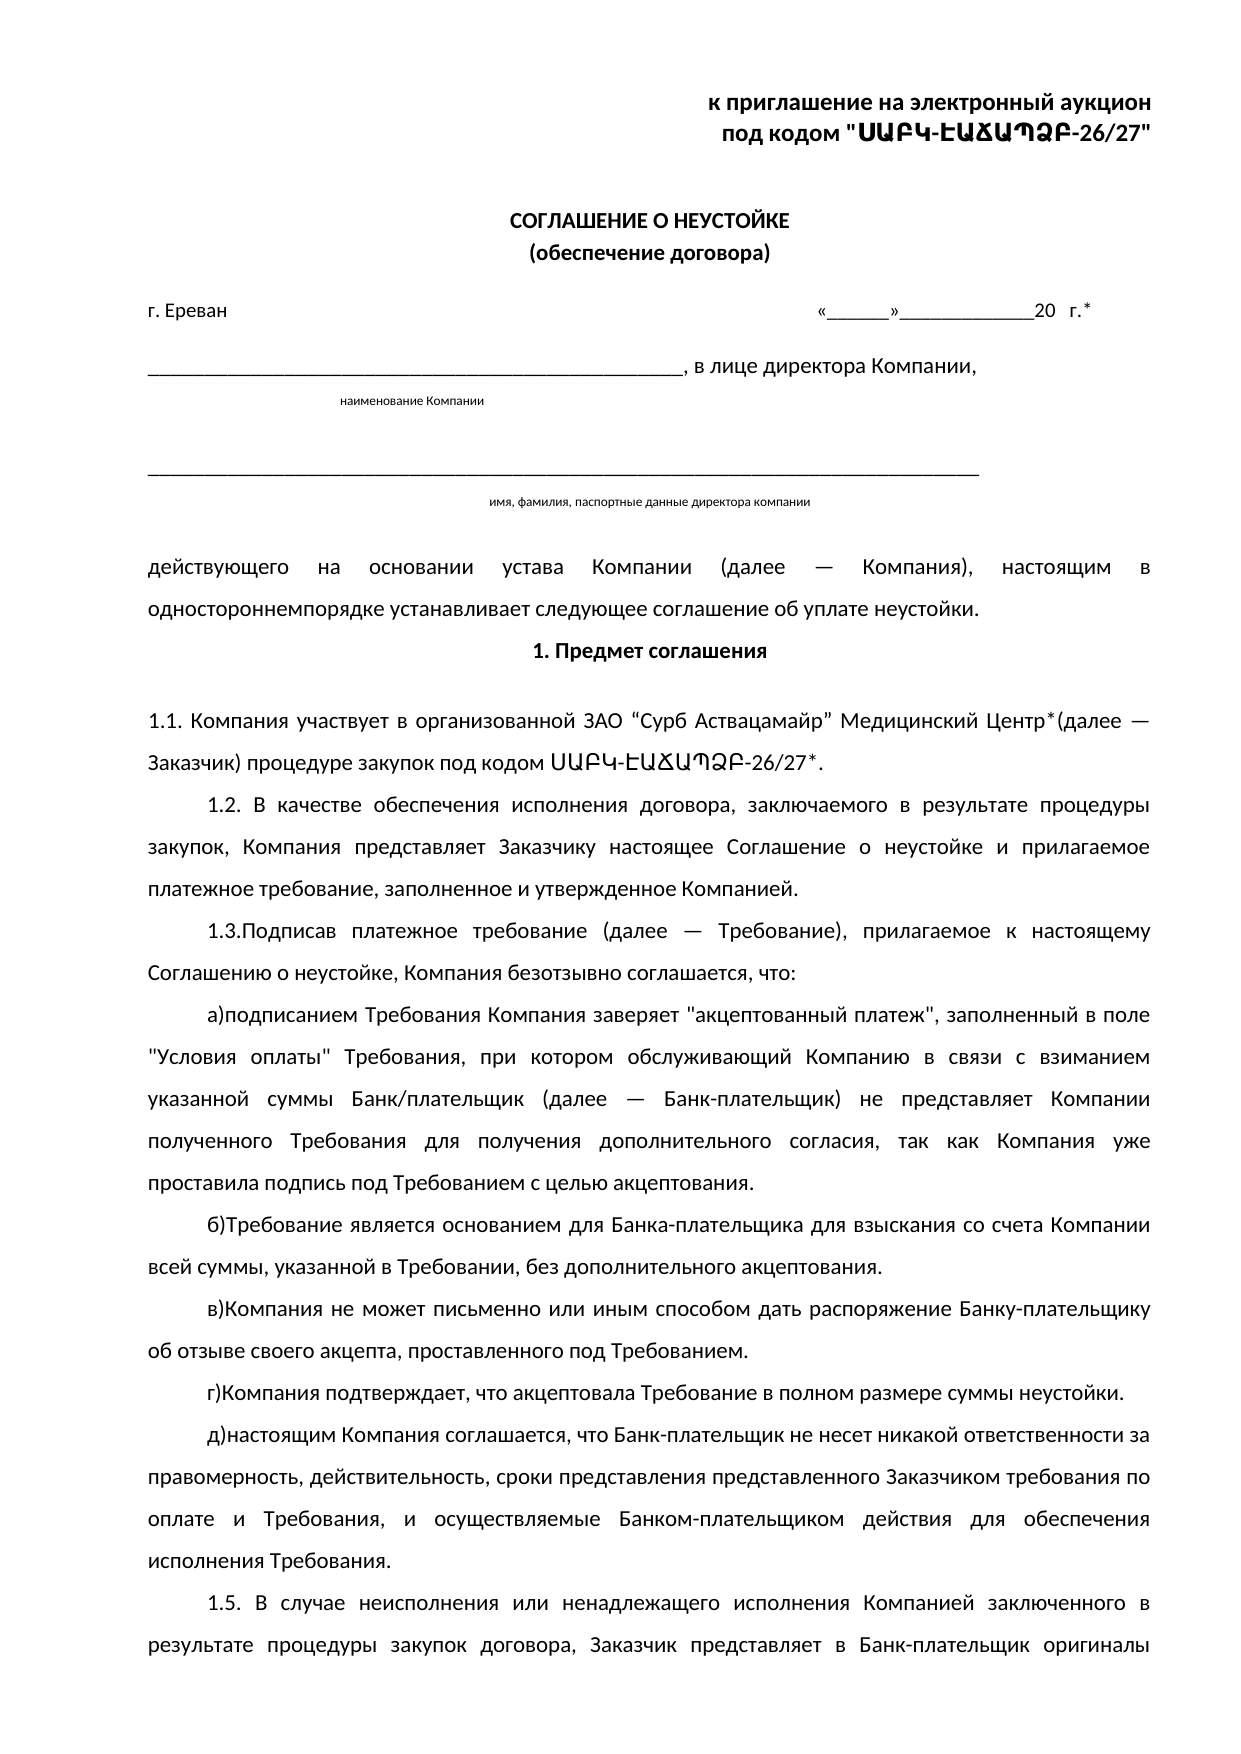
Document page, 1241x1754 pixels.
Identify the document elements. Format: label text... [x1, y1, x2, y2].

text д)настоящим Компания соглашается, что Банк-плательщик не несет никакой ответственности за правомерность, действительность, сроки представления представленного Заказчиком требования по оплате и Требования, и осуществляемые Банком-плательщиком действия для обеспечения исполнения Требования. [148, 1420, 1152, 1574]
text в)Компания не может письменно или иным способом дать распоряжение Банку-плательщику об отзыве своего акцепта, проставленного под Требованием. [148, 1294, 1152, 1364]
text 1. Предмет соглашения [148, 636, 1152, 664]
text 1.3.Подписав платежное требование (далее — Требование), прилагаемое к настоящему Соглашению о неустойке, Компания безотзывно соглашается, что: [148, 916, 1152, 986]
text действующего на основании устава Компании (далее — Компания), настоящим в одностороннемпорядке устанавливает следующее соглашение об уплате неустойки. [148, 552, 1152, 622]
text _________________________________________________________________________ [148, 452, 1152, 480]
text СОГЛАШЕНИЕ О НЕУСТОЙКЕ [148, 206, 1152, 234]
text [148, 1588, 1152, 1658]
text 1.1. Компания участвует в организованной ЗАО “Сурб Аствацамайр” Медицинский Центр*(далее — Заказчик) процедуре закупок под кодом ՍԱԲԿ-ԷԱՃԱՊՁԲ-26/27*. [148, 706, 1152, 776]
text г)Компания подтверждает, что акцептовала Требование в полном размере суммы неустойки. [148, 1378, 1152, 1406]
text а)подписанием Требования Компания заверяет "акцептованный платеж", заполненный в поле "Условия оплаты" Требования, при котором обслуживающий Компанию в связи с взиманием указанной суммы Банк/плательщик (далее — Банк-плательщик) не представляет Компании полученного Требования для получения дополнительного согласия, так как Компания уже проставила подпись под Требованием с целью акцептования. [148, 1000, 1152, 1196]
table_header г. Ереван [136, 297, 635, 351]
text к приглашение на электронный аукцион [177, 86, 1152, 117]
text под кодом "ՍԱԲԿ-ԷԱՃԱՊՁԲ-26/27" [148, 117, 1152, 147]
text (обеспечение договора) [148, 238, 1152, 266]
text _______________________________________________, в лице директора Компании, [148, 351, 1152, 379]
text б)Требование является основанием для Банка-плательщика для взыскания со счета Компании всей суммы, указанной в Требовании, без дополнительного акцептования. [148, 1210, 1152, 1280]
text 1.2. В качестве обеспечения исполнения договора, заключаемого в результате процедуры закупок, Компания представляет Заказчику настоящее Соглашение о неустойке и прилагаемое платежное требование, заполненное и утвержденное Компанией. [148, 790, 1152, 902]
text имя, фамилия, паспортные данные директора компании [148, 494, 1152, 522]
table_header «______»_____________20 г.* [635, 297, 1104, 351]
text наименование Компании [340, 393, 1152, 421]
